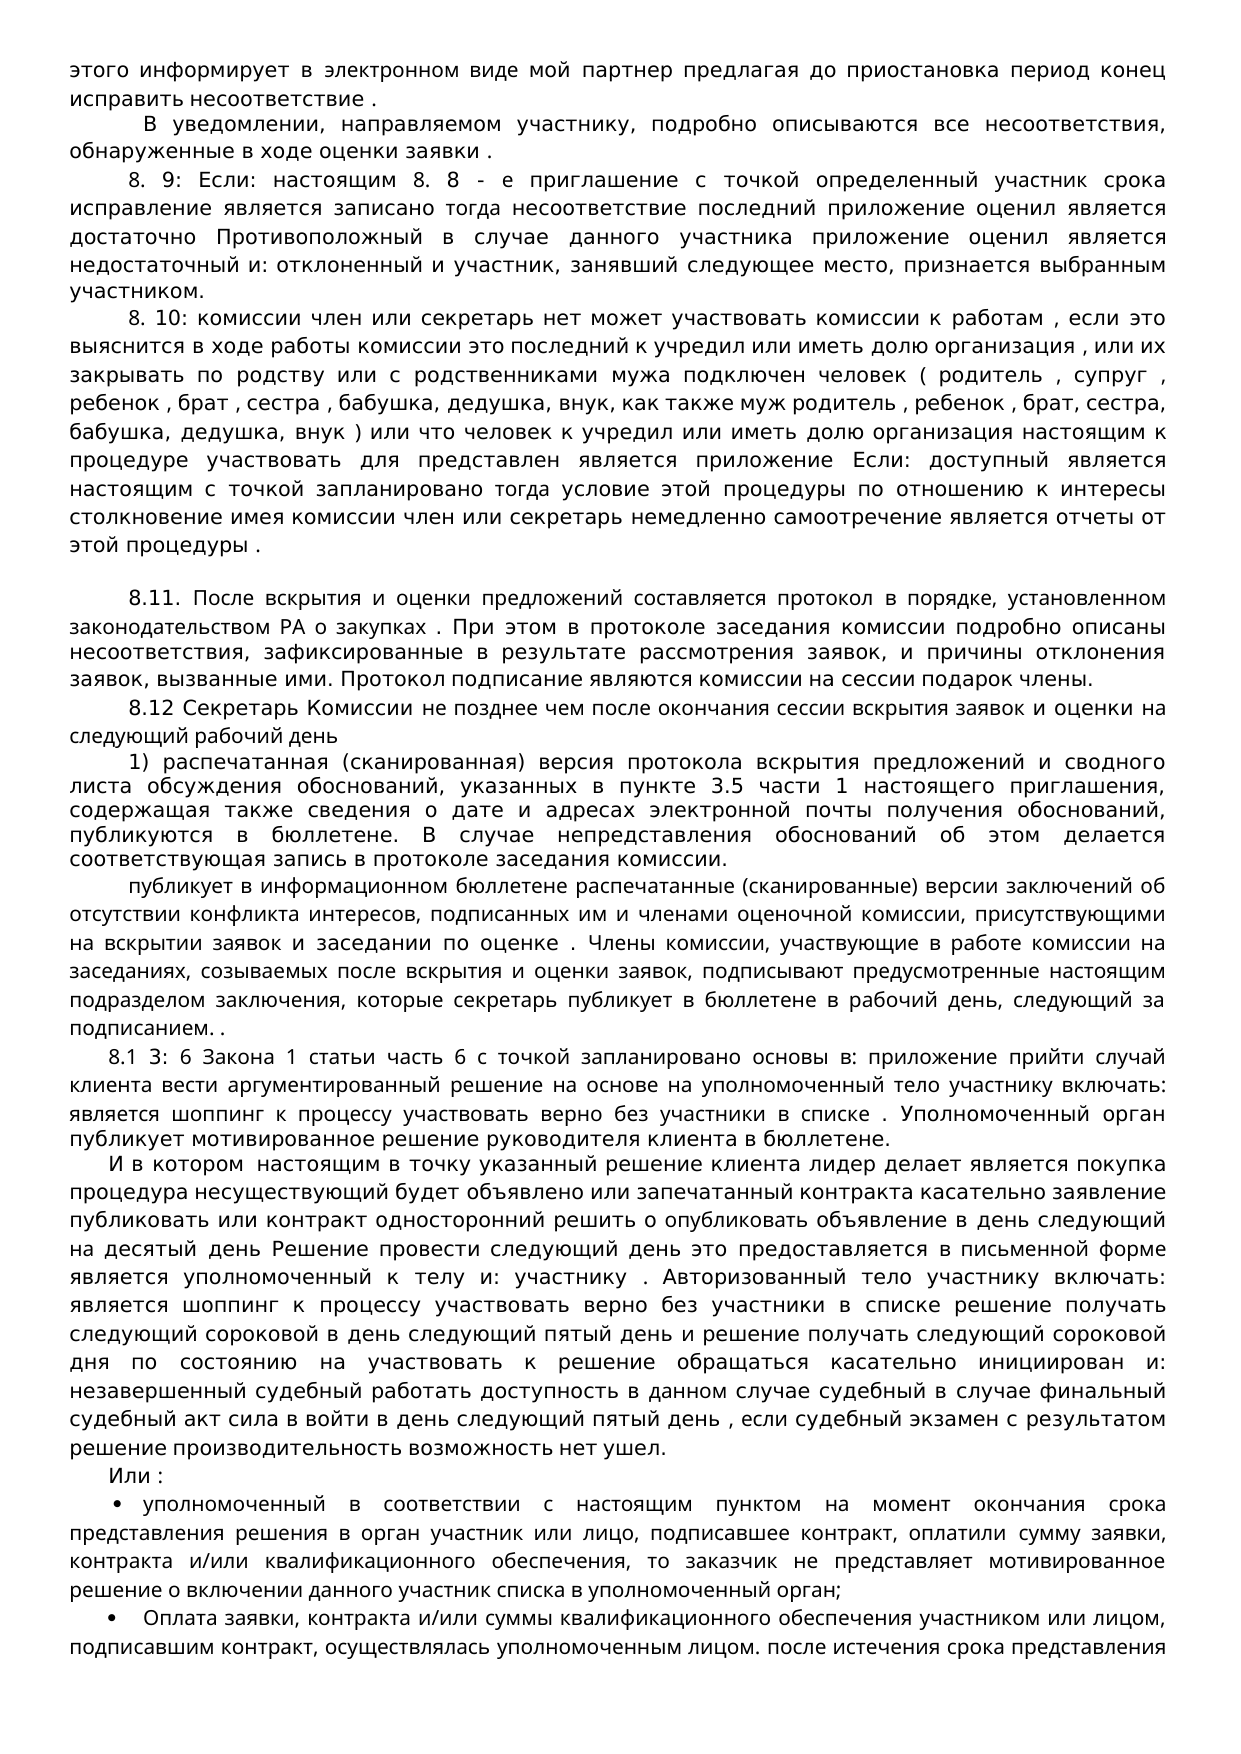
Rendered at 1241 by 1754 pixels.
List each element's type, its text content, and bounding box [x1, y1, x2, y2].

text 8.1 3: 6 Закона​ 1 статьи​ часть 6 с точкой запланировано основы в: приложение прийти случай клиента вести аргументированный решение на основе на уполномоченный тело участнику включать: является шоппинг к процессу участвовать верно без участники в списке . Уполномоченный орган публикует мотивированное решение руководителя клиента в бюллетене. [69, 1042, 1167, 1151]
text Или : [69, 1461, 1167, 1489]
text 8.12 Секретарь Комиссии не позднее чем после окончания сессии вскрытия заявок и оценки на следующий рабочий день [69, 693, 1167, 750]
list уполномоченный в соответствии с настоящим пунктом на момент окончания срока представления решения в орган участник или лицо, подписавшее контракт, оплатили сумму заявки, контракта и/или квалификационного обеспечения, то заказчик не представляет мотивированное решение о включении данного участник списка в уполномоченный орган; [69, 1489, 1167, 1603]
text В уведомлении, направляемом участнику, подробно описываются все несоответствия, обнаруженные в ходе оценки заявки . [69, 112, 1167, 165]
text публикует в информационном бюллетене распечатанные (сканированные) версии заключений об отсутствии конфликта интересов, подписанных им и членами оценочной комиссии, присутствующими на вскрытии заявок и заседании по оценке . Члены комиссии, участвующие в работе комиссии на заседаниях, созываемых после вскрытия и оценки заявок, подписывают предусмотренные настоящим подразделом заключения, которые секретарь публикует в бюллетене в рабочий день, следующий за подписанием. . [69, 871, 1167, 1042]
text 1) распечатанная (сканированная) версия протокола вскрытия предложений и сводного листа обсуждения обоснований, указанных в пункте 3.5 части 1 настоящего приглашения, содержащая также сведения о дате и адресах электронной почты получения обоснований, публикуются в бюллетене. В случае непредставления обоснований об этом делается соответствующая запись в протоколе заседания комиссии. [69, 750, 1167, 871]
text 8.11. После вскрытия и оценки предложений составляется протокол в порядке, установленном законодательством РА о закупках . При этом в протоколе заседания комиссии подробно описаны несоответствия, зафиксированные в результате рассмотрения заявок, и причины отклонения заявок, вызванные ими. Протокол подписание являются комиссии на сессии подарок члены. [69, 583, 1167, 693]
text И в котором настоящим в точку указанный решение клиента лидер делает является покупка процедура несуществующий будет объявлено или запечатанный контракта касательно заявление публиковать или контракт односторонний решить о опубликовать объявление​​ в день следующий на десятый день Решение провести следующий день это предоставляется в письменной форме является уполномоченный к телу и: участнику . Авторизованный тело участнику включать: является шоппинг к процессу участвовать верно без участники в списке решение получать следующий сороковой в день следующий пятый день и​ решение получать следующий сороковой дня по состоянию на участвовать к решение обращаться касательно инициирован и: незавершенный судебный работать доступность в данном случае судебный в случае финальный судебный акт сила в войти в день следующий пятый день , если судебный экзамен с результатом решение производительность возможность нет ушел. [69, 1151, 1167, 1461]
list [69, 1603, 1167, 1660]
text 8. 9: Если: настоящим 8. 8 - е приглашение с точкой определенный участник срока​ исправление является записано тогда несоответствие​ последний приложение оценил является достаточно Противоположный в случае данного участника приложение оценил является недостаточный и: отклоненный и участник, занявший следующее место, признается выбранным участником. [69, 165, 1167, 303]
text 8. 10: комиссии член или секретарь нет может участвовать комиссии к работам , если это выяснится в ходе работы комиссии это​ последний к учредил или иметь долю​ организация , или их закрывать по родству или с родственниками мужа подключен человек ( родитель , супруг , ребенок , брат , сестра , бабушка, дедушка, внук, как также муж родитель , ребенок , брат, сестра, бабушка, дедушка, внук ) или что человек к учредил или иметь долю​ организация настоящим к процедуре участвовать для представлен является приложение Если: доступный является настоящим с точкой запланировано тогда условие​ этой процедуры по отношению к интересы столкновение имея комиссии член или секретарь немедленно самоотречение является отчеты от этой процедуры . [69, 303, 1167, 559]
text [69, 56, 1167, 112]
